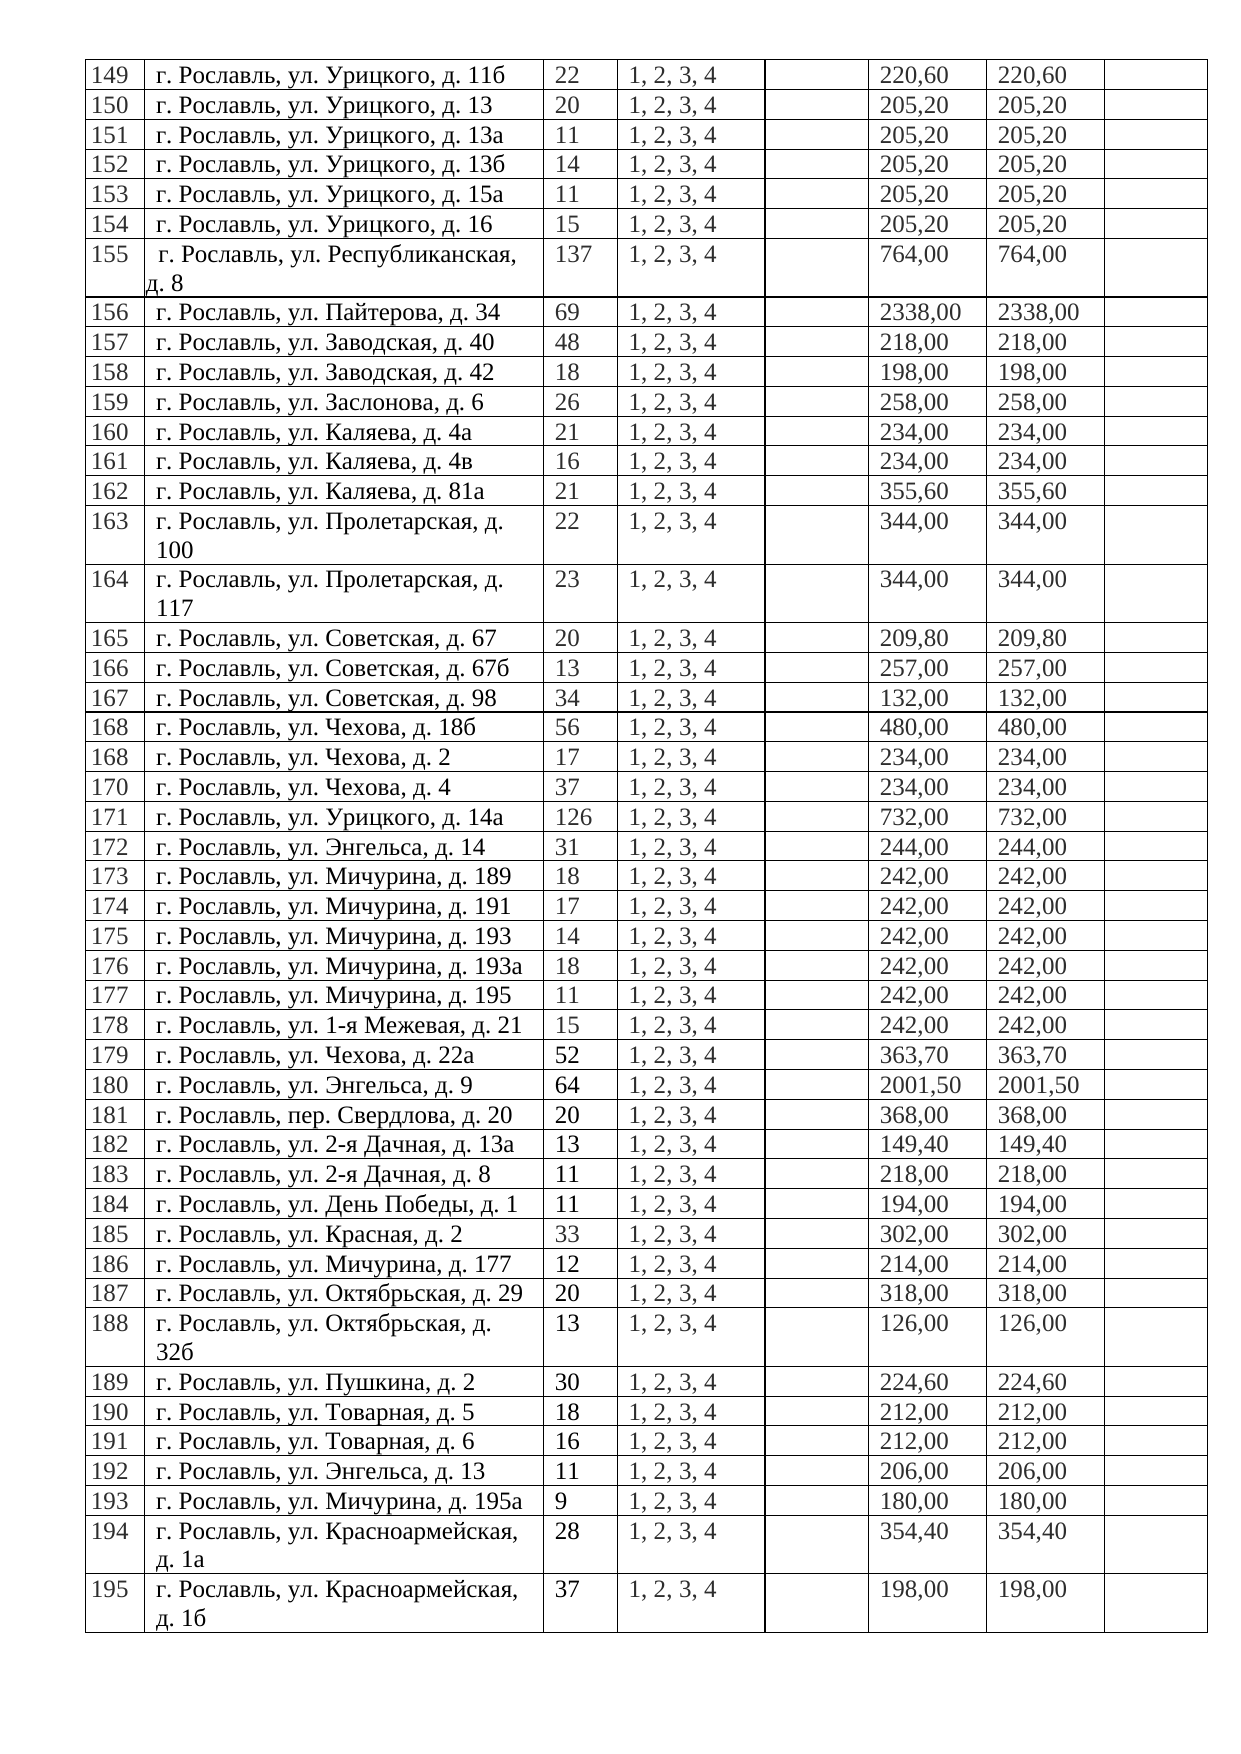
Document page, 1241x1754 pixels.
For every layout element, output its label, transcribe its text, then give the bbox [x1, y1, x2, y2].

table_cell г. Рославль, ул. Советская, д. 67б [145, 653, 543, 682]
table_cell [766, 1249, 868, 1277]
table_cell 354,40 [987, 1516, 1104, 1573]
table_cell 218,00 [869, 1159, 986, 1188]
table_cell 214,00 [869, 1249, 986, 1277]
table_cell 1, 2, 3, 4 [618, 476, 764, 505]
table_cell г. Рославль, ул. Урицкого, д. 11б [145, 60, 543, 89]
table_cell 137 [544, 239, 617, 296]
table_cell 156 [86, 298, 144, 326]
table_cell 1, 2, 3, 4 [618, 506, 764, 563]
table_cell 1, 2, 3, 4 [618, 683, 764, 711]
table_cell 126 [544, 802, 617, 831]
table_cell [766, 446, 868, 475]
table_cell 363,70 [987, 1040, 1104, 1069]
table_cell 34 [544, 683, 617, 711]
table_cell 354,40 [869, 1516, 986, 1573]
table_cell 11 [544, 1189, 617, 1218]
table_cell 48 [544, 327, 617, 356]
table_cell 20 [544, 1100, 617, 1128]
table_cell 205,20 [987, 209, 1104, 238]
table_cell 1, 2, 3, 4 [618, 891, 764, 920]
table_cell 159 [86, 387, 144, 416]
table_cell 344,00 [869, 506, 986, 563]
table_cell 192 [86, 1456, 144, 1485]
table_cell 194,00 [987, 1189, 1104, 1218]
table_cell [1105, 623, 1207, 652]
table_cell [766, 653, 868, 682]
table_cell [766, 1456, 868, 1485]
table_cell 1, 2, 3, 4 [618, 1367, 764, 1396]
table_cell 164 [86, 565, 144, 622]
table_cell 21 [544, 476, 617, 505]
table_cell [1105, 1219, 1207, 1248]
table_cell 16 [544, 446, 617, 475]
table_cell [766, 476, 868, 505]
table_cell 180 [86, 1070, 144, 1099]
table_cell [766, 981, 868, 1009]
table_cell 1, 2, 3, 4 [618, 772, 764, 801]
table_cell 12 [544, 1249, 617, 1277]
table_cell г. Рославль, ул. Урицкого, д. 16 [145, 209, 543, 238]
table_cell [766, 1486, 868, 1515]
table_cell [766, 417, 868, 445]
table_cell 242,00 [869, 981, 986, 1009]
table_cell 1, 2, 3, 4 [618, 802, 764, 831]
table_cell 195 [86, 1574, 144, 1632]
table_cell 13 [544, 653, 617, 682]
table_cell [1105, 1574, 1207, 1632]
table_cell 1, 2, 3, 4 [618, 90, 764, 119]
table_cell 189 [86, 1367, 144, 1396]
table_cell 218,00 [869, 327, 986, 356]
table_cell 11 [544, 1159, 617, 1188]
table_cell 1, 2, 3, 4 [618, 1189, 764, 1218]
table_cell 1, 2, 3, 4 [618, 861, 764, 890]
table_cell г. Рославль, ул. День Победы, д. 1 [145, 1189, 543, 1218]
table_cell 158 [86, 357, 144, 386]
table_cell 194 [86, 1516, 144, 1573]
table_cell г. Рославль, ул. Урицкого, д. 13б [145, 150, 543, 178]
table_cell 198,00 [987, 357, 1104, 386]
table_cell 17 [544, 742, 617, 771]
table_cell [766, 1516, 868, 1573]
table_cell 234,00 [869, 417, 986, 445]
table_cell г. Рославль, ул. Пушкина, д. 2 [145, 1367, 543, 1396]
table_cell г. Рославль, ул. Заводская, д. 40 [145, 327, 543, 356]
table_cell [1105, 1397, 1207, 1425]
table_cell 64 [544, 1070, 617, 1099]
table_cell 732,00 [869, 802, 986, 831]
table_cell [766, 60, 868, 89]
table_cell 318,00 [987, 1279, 1104, 1307]
table_cell 69 [544, 298, 617, 326]
table_cell [1105, 1516, 1207, 1573]
table_cell 18 [544, 1397, 617, 1425]
table_cell 205,20 [987, 90, 1104, 119]
table_cell 173 [86, 861, 144, 890]
table_cell [1105, 327, 1207, 356]
table_cell 198,00 [987, 1574, 1104, 1632]
table_cell 344,00 [987, 565, 1104, 622]
table_cell 1, 2, 3, 4 [618, 387, 764, 416]
table_cell 28 [544, 1516, 617, 1573]
table_cell 205,20 [869, 209, 986, 238]
table_cell 242,00 [987, 1010, 1104, 1039]
table_cell 234,00 [987, 742, 1104, 771]
table_cell г. Рославль, ул. Чехова, д. 18б [145, 713, 543, 741]
table_cell г. Рославль, ул. Пайтерова, д. 34 [145, 298, 543, 326]
table_cell 480,00 [987, 713, 1104, 741]
table_cell [766, 209, 868, 238]
table_cell 1, 2, 3, 4 [618, 1397, 764, 1425]
table_cell 161 [86, 446, 144, 475]
table_cell 764,00 [987, 239, 1104, 296]
table_cell г. Рославль, ул. Октябрьская, д. 29 [145, 1279, 543, 1307]
table_cell г. Рославль, ул. Красная, д. 2 [145, 1219, 543, 1248]
table_cell 193 [86, 1486, 144, 1515]
table_cell 152 [86, 150, 144, 178]
table_cell [766, 1100, 868, 1128]
table_cell 212,00 [987, 1397, 1104, 1425]
table_cell [1105, 713, 1207, 741]
table_cell 171 [86, 802, 144, 831]
table_cell [1105, 951, 1207, 979]
table_cell 56 [544, 713, 617, 741]
table_cell 198,00 [869, 357, 986, 386]
table_cell 18 [544, 951, 617, 979]
table_cell 242,00 [869, 921, 986, 950]
table_cell [1105, 239, 1207, 296]
table_cell [1105, 1367, 1207, 1396]
table_cell 2338,00 [987, 298, 1104, 326]
table_cell 153 [86, 179, 144, 208]
table_cell [766, 387, 868, 416]
table_cell [766, 1070, 868, 1099]
table_cell г. Рославль, ул. Товарная, д. 6 [145, 1426, 543, 1455]
table_cell 175 [86, 921, 144, 950]
table_cell [766, 951, 868, 979]
table_cell 11 [544, 1456, 617, 1485]
table_cell 183 [86, 1159, 144, 1188]
table_cell 23 [544, 565, 617, 622]
table_cell 157 [86, 327, 144, 356]
table_cell [1105, 891, 1207, 920]
table_cell 242,00 [987, 891, 1104, 920]
table_cell 31 [544, 832, 617, 860]
table_cell 234,00 [869, 772, 986, 801]
table_cell 1, 2, 3, 4 [618, 179, 764, 208]
table_cell г. Рославль, ул. Мичурина, д. 177 [145, 1249, 543, 1277]
table_cell 302,00 [869, 1219, 986, 1248]
table_cell 15 [544, 1010, 617, 1039]
table_cell 212,00 [987, 1426, 1104, 1455]
table_cell 242,00 [869, 1010, 986, 1039]
table_cell [1105, 1249, 1207, 1277]
table_cell [1105, 1159, 1207, 1188]
table_cell г. Рославль, ул. Каляева, д. 4в [145, 446, 543, 475]
table_cell 26 [544, 387, 617, 416]
table_cell [1105, 357, 1207, 386]
table_cell 355,60 [987, 476, 1104, 505]
table_cell [1105, 832, 1207, 860]
table_cell 764,00 [869, 239, 986, 296]
table_cell [766, 623, 868, 652]
table_cell 242,00 [869, 891, 986, 920]
table_cell 368,00 [869, 1100, 986, 1128]
table_cell г. Рославль, ул. Пролетарская, д. 100 [145, 506, 543, 563]
table_cell 1, 2, 3, 4 [618, 1010, 764, 1039]
table_cell [766, 891, 868, 920]
table_cell 16 [544, 1426, 617, 1455]
table_cell [1105, 742, 1207, 771]
table_cell 1, 2, 3, 4 [618, 357, 764, 386]
table_cell [1105, 209, 1207, 238]
table_cell 363,70 [869, 1040, 986, 1069]
table_cell [1105, 1426, 1207, 1455]
table_cell 205,20 [987, 150, 1104, 178]
table_cell 209,80 [987, 623, 1104, 652]
table_cell 22 [544, 506, 617, 563]
table_cell 224,60 [869, 1367, 986, 1396]
table_cell [766, 327, 868, 356]
table_cell г. Рославль, ул. Урицкого, д. 14а [145, 802, 543, 831]
table_cell 1, 2, 3, 4 [618, 1308, 764, 1366]
table_cell 132,00 [869, 683, 986, 711]
table_cell 1, 2, 3, 4 [618, 565, 764, 622]
table_cell [1105, 981, 1207, 1009]
table_cell [766, 1574, 868, 1632]
table_cell 166 [86, 653, 144, 682]
table_cell [1105, 60, 1207, 89]
table_cell [766, 90, 868, 119]
table_cell 149,40 [869, 1130, 986, 1158]
table_cell 1, 2, 3, 4 [618, 417, 764, 445]
table_cell г. Рославль, ул. Каляева, д. 81а [145, 476, 543, 505]
table_cell [1105, 387, 1207, 416]
table_cell 214,00 [987, 1249, 1104, 1277]
table_cell 1, 2, 3, 4 [618, 327, 764, 356]
table_cell 1, 2, 3, 4 [618, 1516, 764, 1573]
table_cell г. Рославль, ул. Чехова, д. 2 [145, 742, 543, 771]
table_cell 1, 2, 3, 4 [618, 1426, 764, 1455]
table_cell г. Рославль, ул. Чехова, д. 4 [145, 772, 543, 801]
table_cell 179 [86, 1040, 144, 1069]
table_cell 242,00 [987, 951, 1104, 979]
table_cell г. Рославль, ул. Энгельса, д. 14 [145, 832, 543, 860]
table_cell [766, 921, 868, 950]
table_cell 1, 2, 3, 4 [618, 1040, 764, 1069]
table_cell 1, 2, 3, 4 [618, 1219, 764, 1248]
table_cell 1, 2, 3, 4 [618, 1456, 764, 1485]
table_cell г. Рославль, ул. Урицкого, д. 13а [145, 120, 543, 148]
table_cell 302,00 [987, 1219, 1104, 1248]
table_cell [766, 1130, 868, 1158]
table_cell 176 [86, 951, 144, 979]
table_cell 20 [544, 623, 617, 652]
table_cell 37 [544, 1574, 617, 1632]
table_cell г. Рославль, ул. Советская, д. 98 [145, 683, 543, 711]
table_cell 1, 2, 3, 4 [618, 832, 764, 860]
table_cell [766, 861, 868, 890]
table_cell [766, 565, 868, 622]
table_cell [766, 1189, 868, 1218]
table_cell 149 [86, 60, 144, 89]
table_cell 154 [86, 209, 144, 238]
table_cell 150 [86, 90, 144, 119]
table_cell [1105, 1456, 1207, 1485]
table_cell 344,00 [869, 565, 986, 622]
table_cell 344,00 [987, 506, 1104, 563]
table_cell г. Рославль, ул. Советская, д. 67 [145, 623, 543, 652]
table_cell 18 [544, 861, 617, 890]
table_cell 168 [86, 742, 144, 771]
table_cell 1, 2, 3, 4 [618, 1279, 764, 1307]
table_cell [766, 1040, 868, 1069]
table_cell г. Рославль, ул. Каляева, д. 4а [145, 417, 543, 445]
table_cell [1105, 1189, 1207, 1218]
table_cell [1105, 653, 1207, 682]
table_cell 190 [86, 1397, 144, 1425]
table_cell г. Рославль, ул. Заслонова, д. 6 [145, 387, 543, 416]
table_cell 206,00 [987, 1456, 1104, 1485]
table_cell 13 [544, 1130, 617, 1158]
table_cell г. Рославль, ул. 2-я Дачная, д. 13а [145, 1130, 543, 1158]
table_cell 242,00 [987, 861, 1104, 890]
table_cell 126,00 [869, 1308, 986, 1366]
table_cell [766, 179, 868, 208]
table_cell [1105, 1010, 1207, 1039]
table_cell 234,00 [869, 742, 986, 771]
table_cell 9 [544, 1486, 617, 1515]
table_cell 11 [544, 120, 617, 148]
table_cell [1105, 565, 1207, 622]
table_cell 11 [544, 981, 617, 1009]
table_cell 22 [544, 60, 617, 89]
table_cell 1, 2, 3, 4 [618, 921, 764, 950]
table_cell [766, 1367, 868, 1396]
table_cell 177 [86, 981, 144, 1009]
table_cell 1, 2, 3, 4 [618, 1574, 764, 1632]
table_cell 162 [86, 476, 144, 505]
table_cell 242,00 [869, 951, 986, 979]
table_cell [766, 1219, 868, 1248]
table_cell [1105, 1100, 1207, 1128]
table_cell 205,20 [987, 179, 1104, 208]
table_cell [766, 832, 868, 860]
table_cell [766, 1308, 868, 1366]
table_cell 126,00 [987, 1308, 1104, 1366]
table_cell 2338,00 [869, 298, 986, 326]
table_cell 1, 2, 3, 4 [618, 298, 764, 326]
table_cell 209,80 [869, 623, 986, 652]
table_cell [1105, 1486, 1207, 1515]
table_cell 160 [86, 417, 144, 445]
table_cell 198,00 [869, 1574, 986, 1632]
table_cell г. Рославль, ул. Республиканская, д. 8 [145, 239, 543, 296]
table_cell г. Рославль, ул. Энгельса, д. 13 [145, 1456, 543, 1485]
table_cell [1105, 683, 1207, 711]
table_cell 186 [86, 1249, 144, 1277]
table_cell [766, 713, 868, 741]
table_cell [1105, 476, 1207, 505]
table_cell 242,00 [869, 861, 986, 890]
table_cell [766, 1397, 868, 1425]
table_cell [766, 150, 868, 178]
table_cell [766, 1426, 868, 1455]
table_cell 2001,50 [987, 1070, 1104, 1099]
table_cell 1, 2, 3, 4 [618, 713, 764, 741]
table_cell г. Рославль, ул. Красноармейская, д. 1б [145, 1574, 543, 1632]
table_cell 191 [86, 1426, 144, 1455]
table_cell 17 [544, 891, 617, 920]
table_cell [766, 1279, 868, 1307]
table_cell 194,00 [869, 1189, 986, 1218]
table_cell 172 [86, 832, 144, 860]
table_cell 205,20 [869, 150, 986, 178]
table_cell 212,00 [869, 1426, 986, 1455]
table_cell 2001,50 [869, 1070, 986, 1099]
table_cell г. Рославль, ул. Октябрьская, д. 32б [145, 1308, 543, 1366]
table_cell 21 [544, 417, 617, 445]
table_cell [766, 1159, 868, 1188]
table_cell 170 [86, 772, 144, 801]
table_cell 1, 2, 3, 4 [618, 60, 764, 89]
table_cell г. Рославль, ул. Мичурина, д. 193а [145, 951, 543, 979]
table_cell [1105, 506, 1207, 563]
table_cell г. Рославль, ул. Мичурина, д. 195а [145, 1486, 543, 1515]
table_cell 163 [86, 506, 144, 563]
table_cell 355,60 [869, 476, 986, 505]
table_cell 1, 2, 3, 4 [618, 446, 764, 475]
table_cell 205,20 [869, 179, 986, 208]
table_cell [766, 357, 868, 386]
table_cell 218,00 [987, 327, 1104, 356]
table_cell 257,00 [869, 653, 986, 682]
table_cell [766, 802, 868, 831]
table_cell [766, 239, 868, 296]
table_cell 234,00 [987, 446, 1104, 475]
table_cell 132,00 [987, 683, 1104, 711]
table_cell [766, 772, 868, 801]
table_cell 206,00 [869, 1456, 986, 1485]
table_cell 174 [86, 891, 144, 920]
table_cell 1, 2, 3, 4 [618, 239, 764, 296]
table_cell г. Рославль, ул. 1-я Межевая, д. 21 [145, 1010, 543, 1039]
table_cell г. Рославль, ул. 2-я Дачная, д. 8 [145, 1159, 543, 1188]
table_cell [1105, 1308, 1207, 1366]
table_cell 244,00 [869, 832, 986, 860]
table_cell г. Рославль, ул. Мичурина, д. 189 [145, 861, 543, 890]
table_cell г. Рославль, ул. Товарная, д. 5 [145, 1397, 543, 1425]
table_cell [1105, 179, 1207, 208]
table_cell 182 [86, 1130, 144, 1158]
table_cell 13 [544, 1308, 617, 1366]
table_cell г. Рославль, ул. Красноармейская, д. 1а [145, 1516, 543, 1573]
table_cell 151 [86, 120, 144, 148]
table_cell [766, 506, 868, 563]
table_cell 234,00 [869, 446, 986, 475]
table_cell [1105, 1070, 1207, 1099]
table_cell 11 [544, 179, 617, 208]
table_cell 181 [86, 1100, 144, 1128]
table_cell 155 [86, 239, 144, 296]
table_cell 220,60 [987, 60, 1104, 89]
table_cell г. Рославль, пер. Свердлова, д. 20 [145, 1100, 543, 1128]
table_cell [766, 298, 868, 326]
table_cell 1, 2, 3, 4 [618, 1130, 764, 1158]
table_cell [1105, 802, 1207, 831]
table_cell 257,00 [987, 653, 1104, 682]
table_cell [766, 1010, 868, 1039]
table_cell 258,00 [869, 387, 986, 416]
table_cell 33 [544, 1219, 617, 1248]
table_cell 1, 2, 3, 4 [618, 1486, 764, 1515]
table_cell 1, 2, 3, 4 [618, 742, 764, 771]
table_cell 37 [544, 772, 617, 801]
table_cell 187 [86, 1279, 144, 1307]
table_cell [1105, 298, 1207, 326]
table_cell [1105, 1040, 1207, 1069]
table_cell г. Рославль, ул. Чехова, д. 22а [145, 1040, 543, 1069]
table_cell 242,00 [987, 921, 1104, 950]
table_cell 167 [86, 683, 144, 711]
table_cell [766, 683, 868, 711]
table_cell [1105, 921, 1207, 950]
table_cell [766, 120, 868, 148]
table_cell 220,60 [869, 60, 986, 89]
table_cell 234,00 [987, 417, 1104, 445]
table_cell [1105, 1279, 1207, 1307]
table_cell [1105, 90, 1207, 119]
table_cell 1, 2, 3, 4 [618, 120, 764, 148]
table_cell 149,40 [987, 1130, 1104, 1158]
table_cell 20 [544, 90, 617, 119]
table_cell 318,00 [869, 1279, 986, 1307]
table_cell 185 [86, 1219, 144, 1248]
table_cell 242,00 [987, 981, 1104, 1009]
table_cell 1, 2, 3, 4 [618, 1100, 764, 1128]
table_cell 1, 2, 3, 4 [618, 951, 764, 979]
table_cell 205,20 [869, 90, 986, 119]
table_cell 205,20 [987, 120, 1104, 148]
table_cell [1105, 417, 1207, 445]
table_cell 1, 2, 3, 4 [618, 653, 764, 682]
table_cell 15 [544, 209, 617, 238]
table_cell г. Рославль, ул. Пролетарская, д. 117 [145, 565, 543, 622]
table_cell г. Рославль, ул. Урицкого, д. 13 [145, 90, 543, 119]
table_cell 732,00 [987, 802, 1104, 831]
table_cell 20 [544, 1279, 617, 1307]
table_cell 244,00 [987, 832, 1104, 860]
table_cell 1, 2, 3, 4 [618, 1249, 764, 1277]
table_cell 14 [544, 150, 617, 178]
table_cell 368,00 [987, 1100, 1104, 1128]
table_cell 1, 2, 3, 4 [618, 209, 764, 238]
table_cell [1105, 861, 1207, 890]
table_cell 224,60 [987, 1367, 1104, 1396]
table_cell 30 [544, 1367, 617, 1396]
table_cell г. Рославль, ул. Мичурина, д. 191 [145, 891, 543, 920]
table_cell 1, 2, 3, 4 [618, 981, 764, 1009]
table_cell 178 [86, 1010, 144, 1039]
table_cell [1105, 1130, 1207, 1158]
table_cell [1105, 150, 1207, 178]
table_cell 184 [86, 1189, 144, 1218]
table_cell 168 [86, 713, 144, 741]
table_cell г. Рославль, ул. Энгельса, д. 9 [145, 1070, 543, 1099]
table_cell 1, 2, 3, 4 [618, 150, 764, 178]
table_cell [766, 742, 868, 771]
table_cell г. Рославль, ул. Урицкого, д. 15а [145, 179, 543, 208]
table_cell 180,00 [987, 1486, 1104, 1515]
table_cell г. Рославль, ул. Заводская, д. 42 [145, 357, 543, 386]
table_cell 205,20 [869, 120, 986, 148]
table_cell 52 [544, 1040, 617, 1069]
table_cell 14 [544, 921, 617, 950]
table_cell 234,00 [987, 772, 1104, 801]
table_cell 1, 2, 3, 4 [618, 1159, 764, 1188]
table_cell 1, 2, 3, 4 [618, 1070, 764, 1099]
table_cell 165 [86, 623, 144, 652]
table_cell г. Рославль, ул. Мичурина, д. 195 [145, 981, 543, 1009]
table_cell 180,00 [869, 1486, 986, 1515]
table_cell 218,00 [987, 1159, 1104, 1188]
table_cell [1105, 446, 1207, 475]
table_cell 212,00 [869, 1397, 986, 1425]
table_cell 18 [544, 357, 617, 386]
table_cell 188 [86, 1308, 144, 1366]
table_cell 480,00 [869, 713, 986, 741]
table_cell [1105, 772, 1207, 801]
table_cell г. Рославль, ул. Мичурина, д. 193 [145, 921, 543, 950]
table_cell 258,00 [987, 387, 1104, 416]
table_cell [1105, 120, 1207, 148]
table_cell 1, 2, 3, 4 [618, 623, 764, 652]
